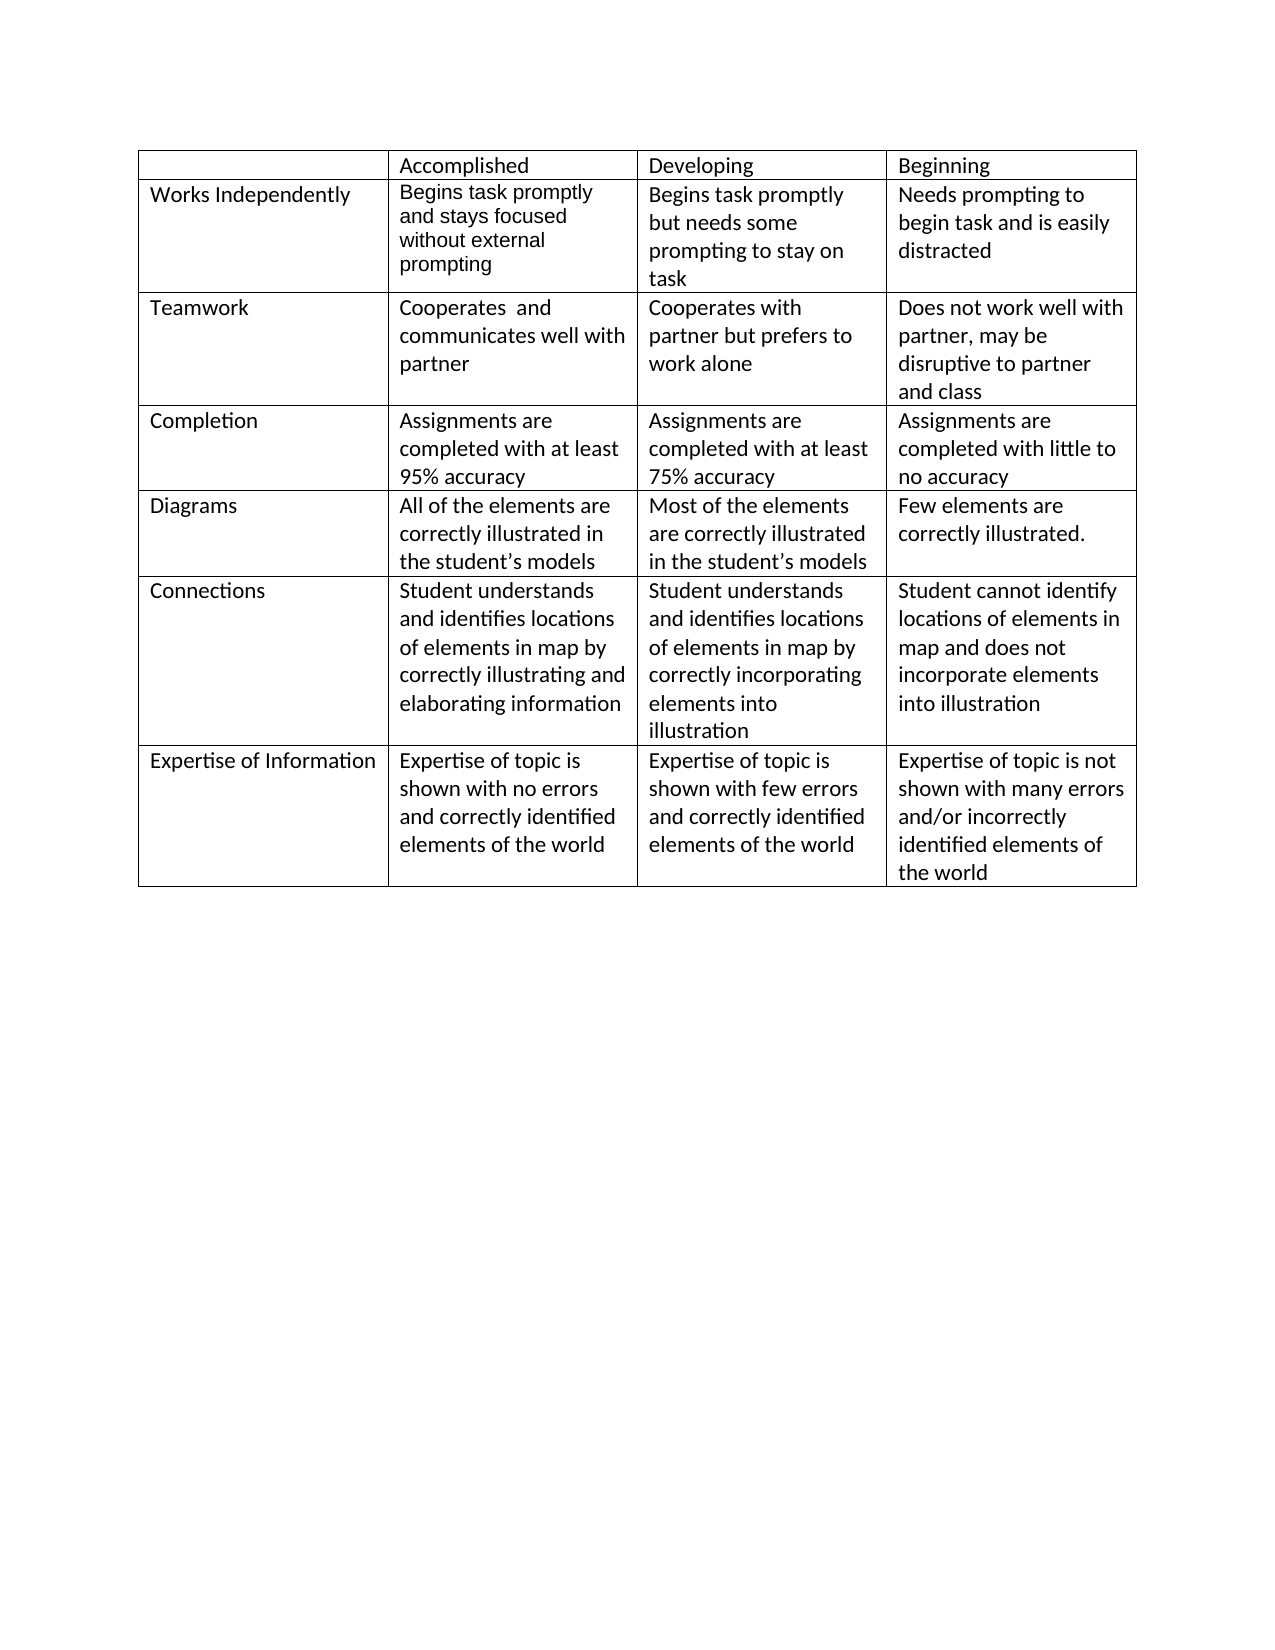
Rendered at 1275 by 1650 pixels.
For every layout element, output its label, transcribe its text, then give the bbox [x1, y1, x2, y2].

table_cell Cooperates and communicates well with partner [389, 293, 637, 405]
table_cell Expertise of topic is shown with few errors and correctly identified elements of the world [638, 746, 886, 886]
table_cell Works Independently [139, 180, 388, 292]
table_cell Student cannot identify locations of elements in map and does not incorporate elements into illustration [887, 577, 1136, 745]
table_cell Expertise of Information [139, 746, 388, 886]
table_cell Diagrams [139, 491, 388, 576]
table_cell Assignments are completed with little to no accuracy [887, 406, 1136, 490]
table_cell All of the elements are correctly illustrated in the student’s models [389, 491, 637, 576]
table_cell Connections [139, 577, 388, 745]
table_cell Expertise of topic is shown with no errors and correctly identified elements of the world [389, 746, 637, 886]
table_cell Few elements are correctly illustrated. [887, 491, 1136, 576]
table_cell Completion [139, 406, 388, 490]
table_cell Cooperates with partner but prefers to work alone [638, 293, 886, 405]
table_cell Assignments are completed with at least 75% accuracy [638, 406, 886, 490]
table_cell Begins task promptly but needs some prompting to stay on task [638, 180, 886, 292]
table_cell Expertise of topic is not shown with many errors and/or incorrectly identified elements of the world [887, 746, 1136, 886]
table_cell Does not work well with partner, may be disruptive to partner and class [887, 293, 1136, 405]
table_cell Most of the elements are correctly illustrated in the student’s models [638, 491, 886, 576]
table_header Beginning [887, 151, 1136, 179]
table_header Developing [638, 151, 886, 179]
table_cell Assignments are completed with at least 95% accuracy [389, 406, 637, 490]
table_cell Begins task promptly and stays focused without external prompting [389, 180, 637, 292]
table_header Accomplished [389, 151, 637, 179]
table_header [139, 151, 388, 179]
table_cell Student understands and identifies locations of elements in map by correctly illustrating and elaborating information [389, 577, 637, 745]
table_cell Needs prompting to begin task and is easily distracted [887, 180, 1136, 292]
table_cell Teamwork [139, 293, 388, 405]
table_cell Student understands and identifies locations of elements in map by correctly incorporating elements into illustration [638, 577, 886, 745]
